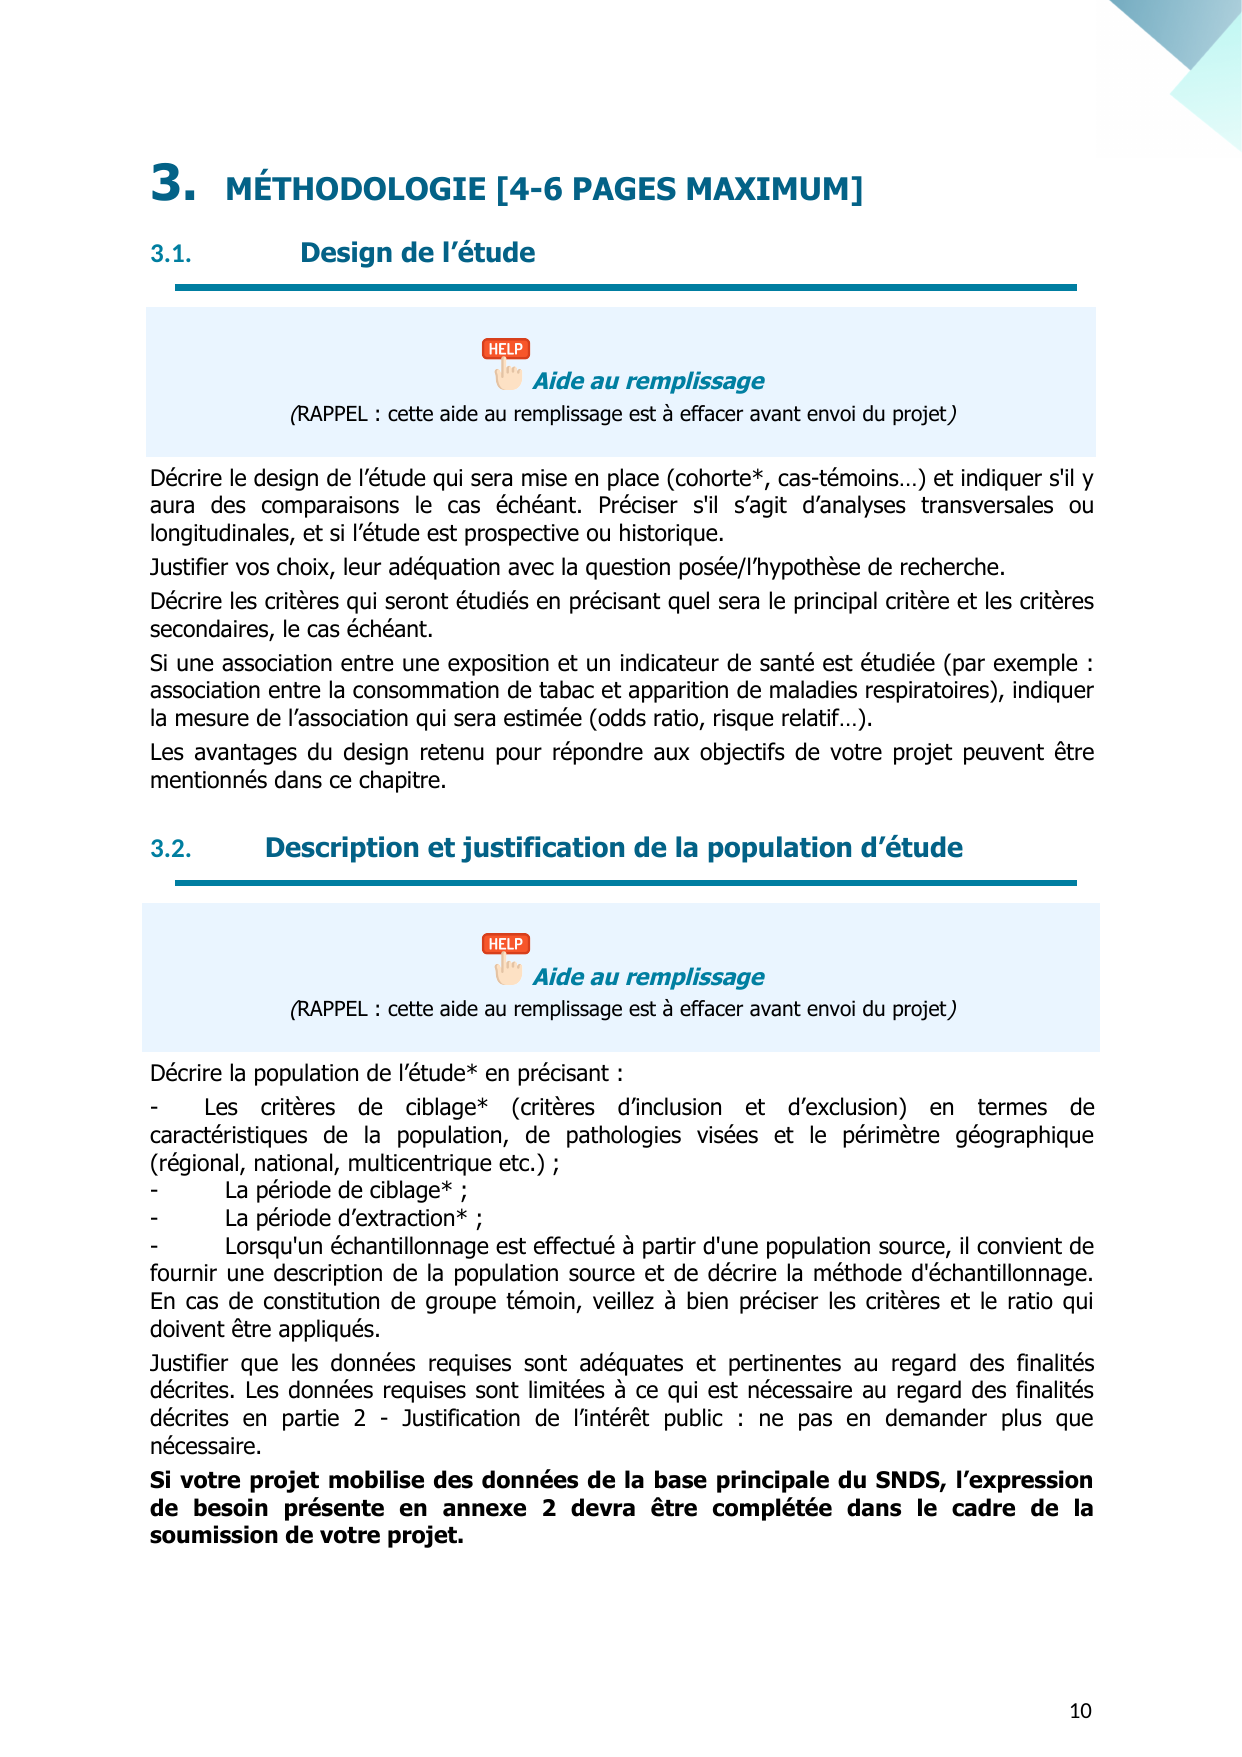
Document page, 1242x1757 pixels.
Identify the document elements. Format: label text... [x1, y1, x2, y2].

text Si votre projet mobilise des données de la base principale du SNDS, l’expression de besoin présente en annexe 2 devra être complétée dans le cadre de la soumission de votre projet. [150, 1465, 1096, 1548]
subtitle MÉTHODOLOGIE [4-6 PAGES MAXIMUM] [150, 150, 1096, 210]
text Justifier vos choix, leur adéquation avec la question posée/l’hypothèse de recherche. [150, 553, 1096, 580]
text Justifier que les données requises sont adéquates et pertinentes au regard des finalités décrites. Les données requises sont limitées à ce qui est nécessaire au regard des finalités décrites en partie 2 - Justification de l’intérêt public : ne pas en demander plus que nécessaire. [150, 1348, 1096, 1459]
picture [480, 338, 532, 390]
text Si une association entre une exposition et un indicateur de santé est étudiée (par exemple : association entre la consommation de tabac et apparition de maladies respiratoires), indiquer la mesure de l’association qui sera estimée (odds ratio, risque relatif…). [150, 648, 1096, 731]
list La période d’extraction* ; [150, 1203, 1096, 1231]
text Décrire les critères qui seront étudiés en précisant quel sera le principal critère et les critères secondaires, le cas échéant. [150, 587, 1096, 642]
picture [480, 933, 532, 985]
list La période de ciblage* ; [150, 1176, 1096, 1203]
list Les critères de ciblage* (critères d’inclusion et d’exclusion) en termes de caractéristiques de la population, de pathologies visées et le périmètre géographique (régional, national, multicentrique etc.) ; [150, 1093, 1096, 1176]
subtitle Description et justification de la population d’étude [150, 831, 1096, 865]
picture [1097, 0, 1242, 157]
table_header Aide au remplissage (RAPPEL : cette aide au remplissage est à effacer avant envoi du projet) [142, 903, 1100, 1052]
table_header Aide au remplissage (RAPPEL : cette aide au remplissage est à effacer avant envoi du projet) [146, 307, 1096, 457]
text Décrire la population de l’étude* en précisant : [150, 1059, 1096, 1086]
subtitle Design de l’étude [150, 236, 1096, 269]
text Les avantages du design retenu pour répondre aux objectifs de votre projet peuvent être mentionnés dans ce chapitre. [150, 738, 1096, 793]
list Lorsqu'un échantillonnage est effectué à partir d'une population source, il convient de fournir une description de la population source et de décrire la méthode d'échantillonnage. En cas de constitution de groupe témoin, veillez à bien préciser les critères et le ratio qui doivent être appliqués. [150, 1231, 1096, 1342]
text Décrire le design de l’étude qui sera mise en place (cohorte*, cas-témoins…) et indiquer s'il y aura des comparaisons le cas échéant. Préciser s'il s’agit d’analyses transversales ou longitudinales, et si l’étude est prospective ou historique. [150, 463, 1096, 546]
